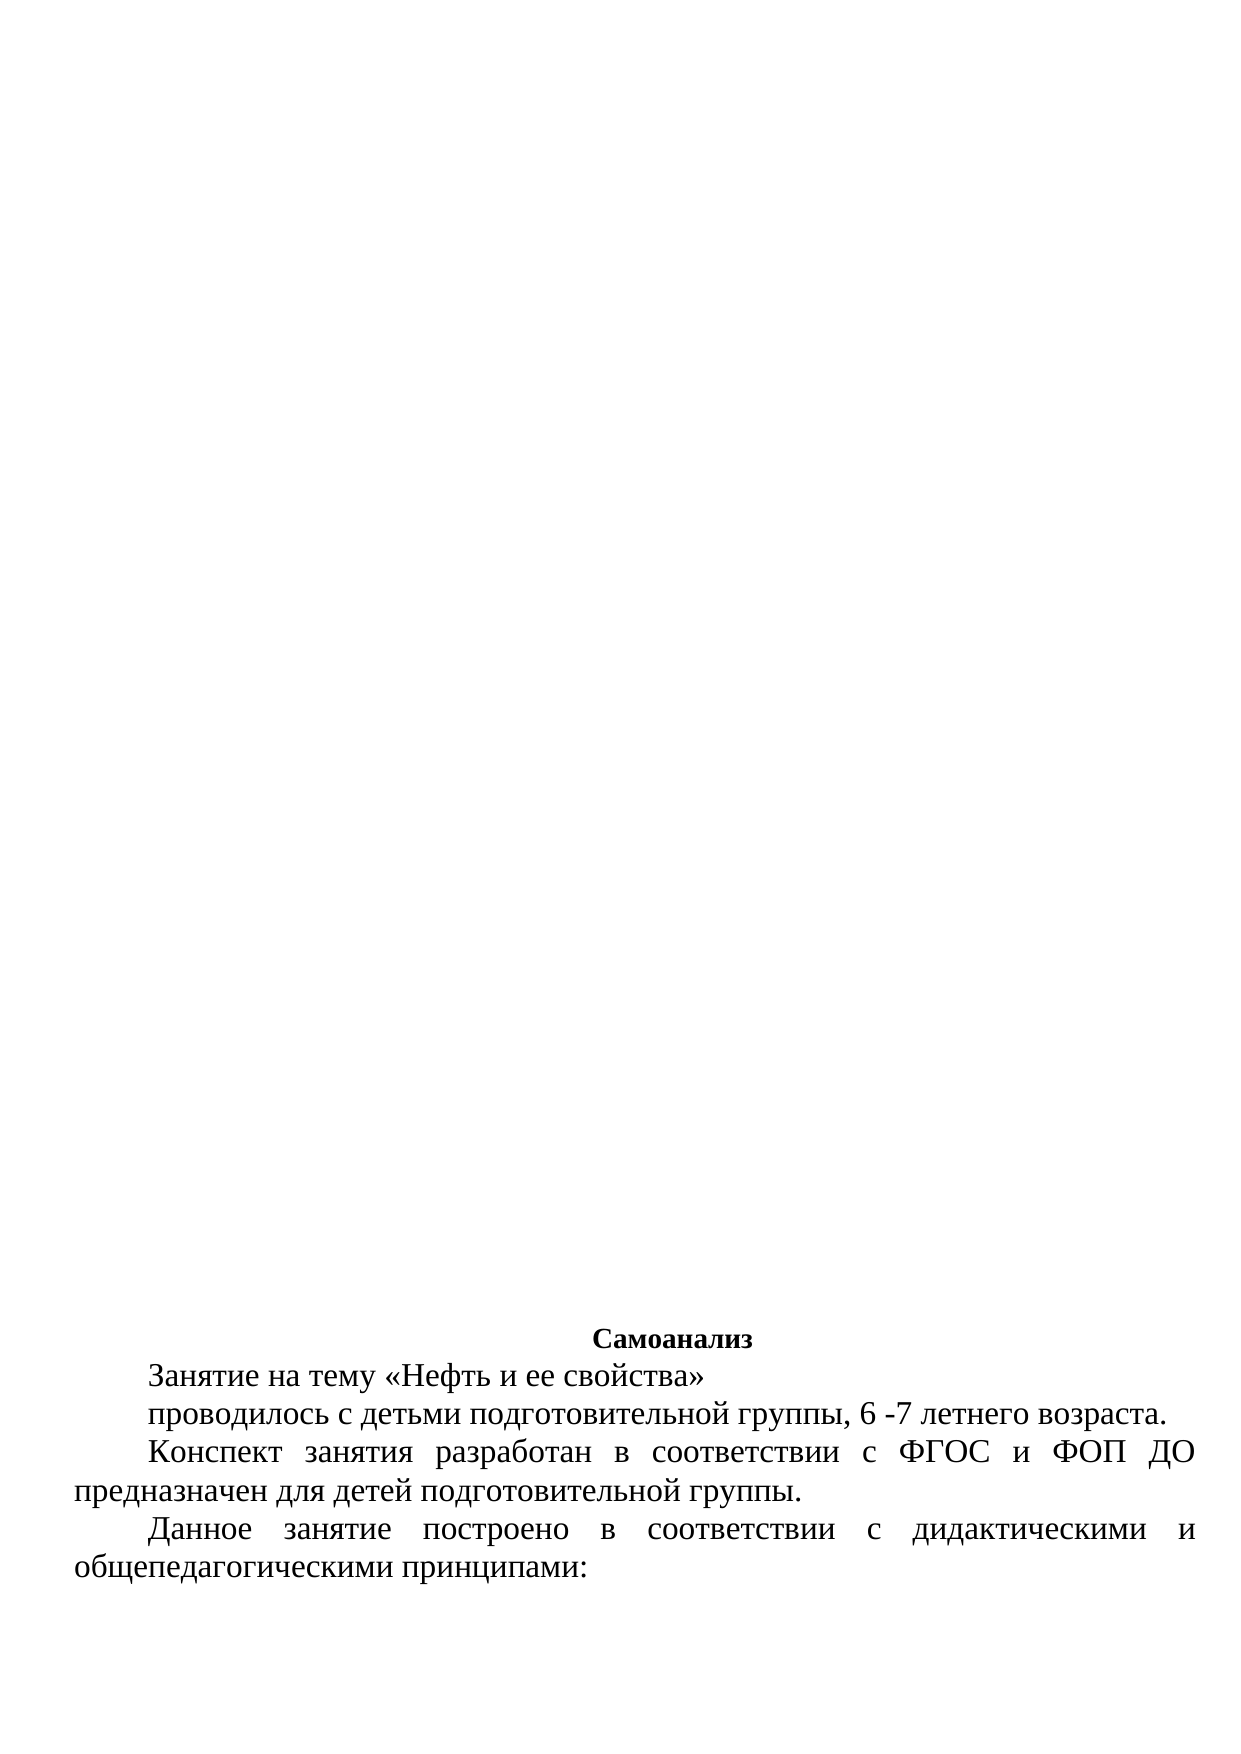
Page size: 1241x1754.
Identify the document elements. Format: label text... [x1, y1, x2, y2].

text Конспект занятия разработан в соответствии с ФГОС и ФОП ДО предназначен для детей подготовительной группы. [74, 1432, 1197, 1508]
text проводилось с детьми подготовительной группы, 6 -7 летнего возраста. [74, 1393, 1197, 1432]
text Самоанализ [74, 1321, 1197, 1355]
text Занятие на тему «Нефть и ее свойства» [74, 1355, 1197, 1393]
text Данное занятие построено в соответствии с дидактическими и общепедагогическими принципами: [74, 1508, 1197, 1585]
